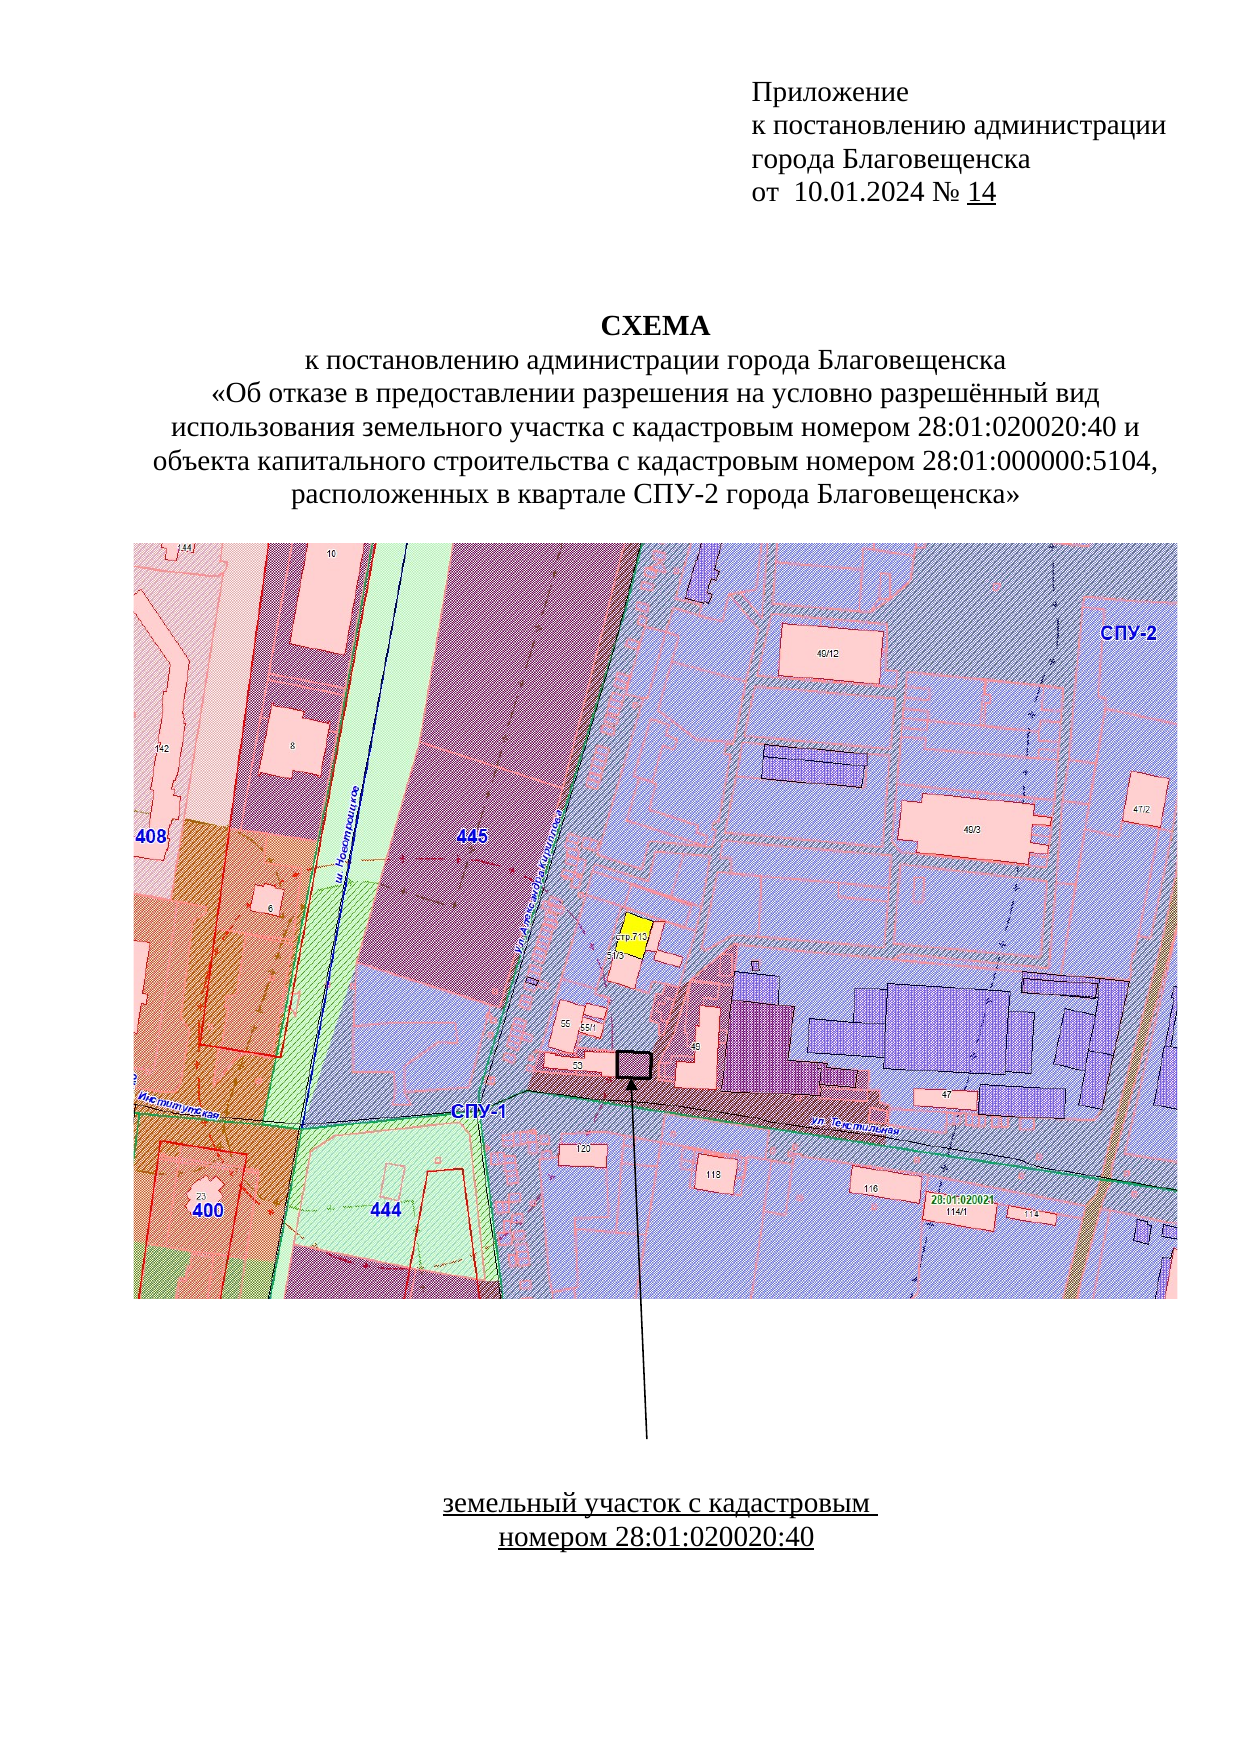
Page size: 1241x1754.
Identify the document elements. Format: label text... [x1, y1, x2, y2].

text «Об отказе в предоставлении разрешения на условно разрешённый вид использования земельного участка с кадастровым номером 28:01:020020:40 и объекта капитального строительства с кадастровым номером 28:01:000000:5104, расположенных в квартале СПУ-2 города Благовещенска» [131, 376, 1180, 510]
picture [133, 543, 1178, 1299]
text СХЕМА [131, 308, 1180, 342]
text к постановлению администрации города Благовещенска [131, 342, 1180, 376]
text земельный участок с кадастровым [131, 1485, 1181, 1519]
text номером 28:01:020020:40 [131, 1519, 1181, 1552]
